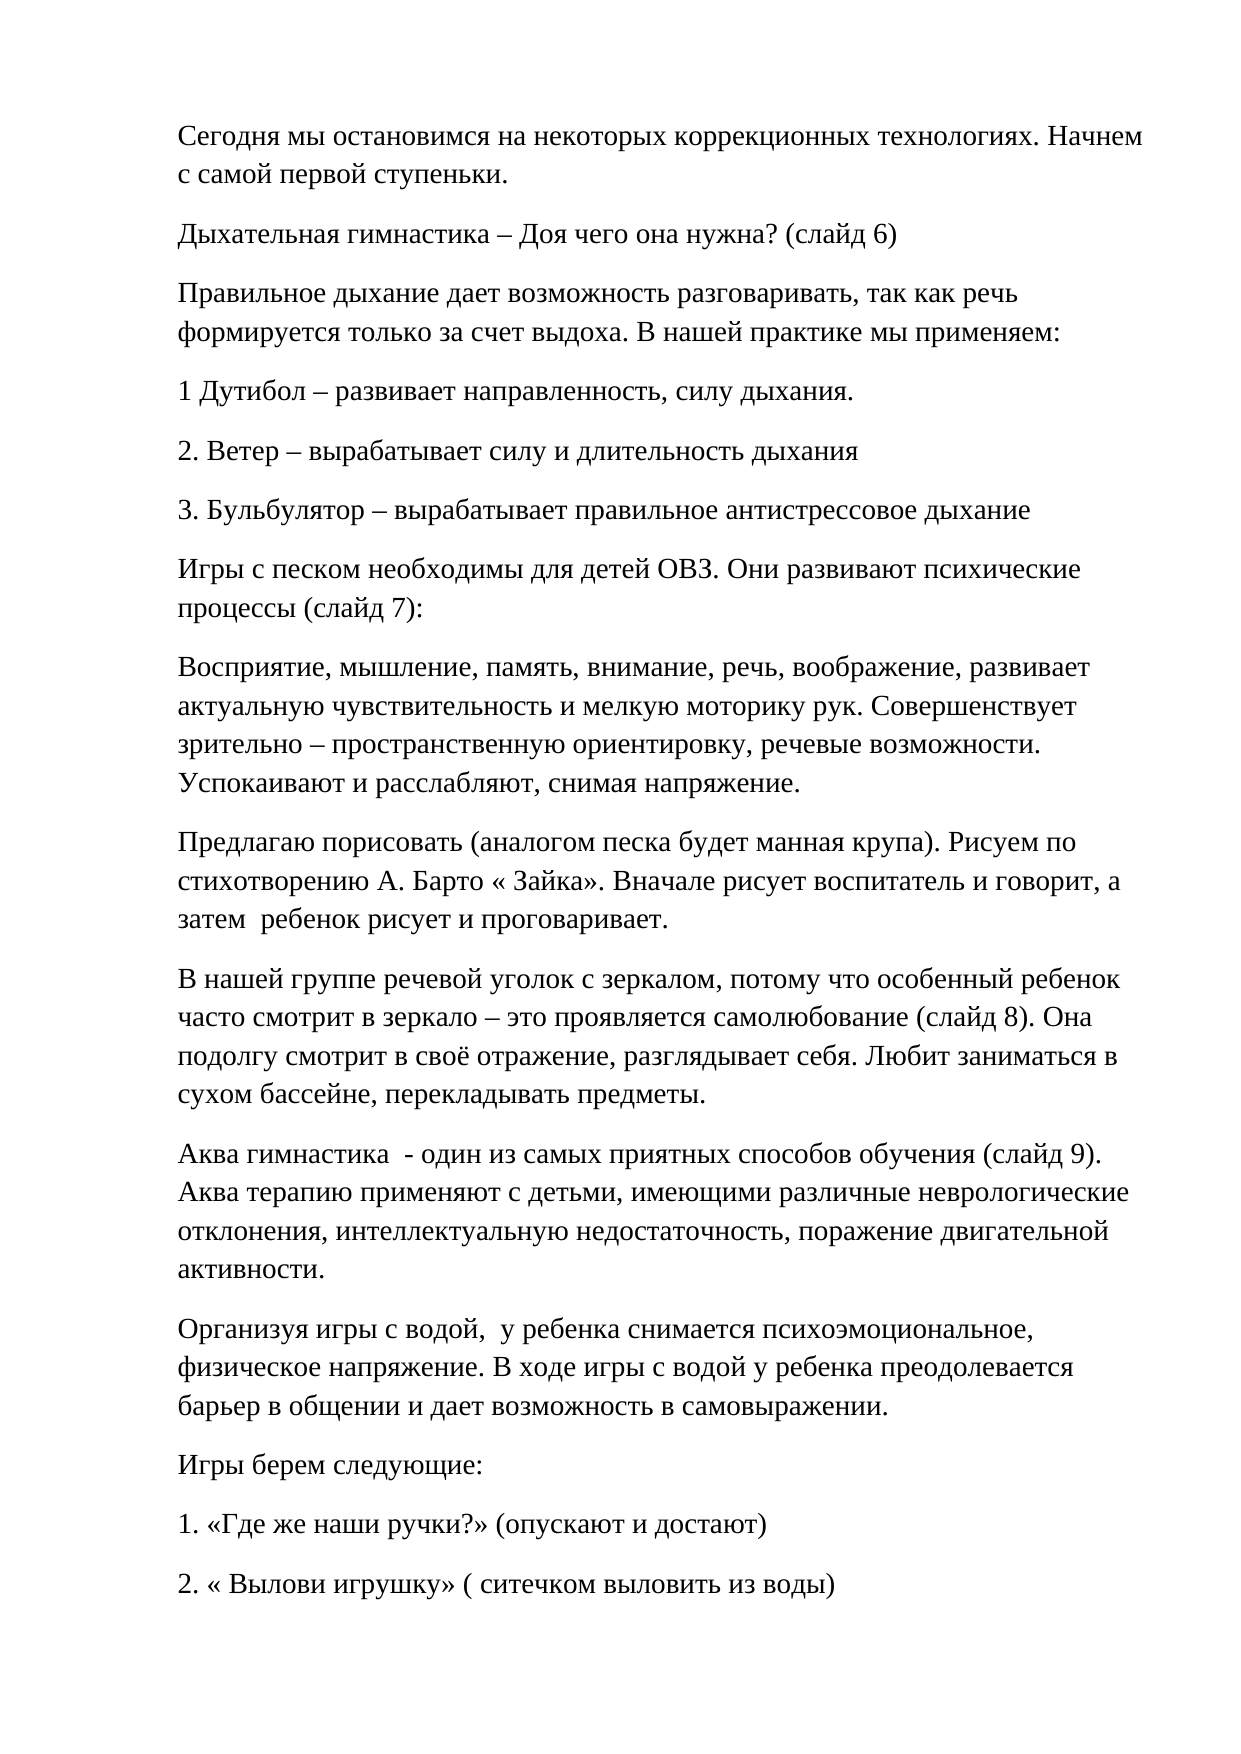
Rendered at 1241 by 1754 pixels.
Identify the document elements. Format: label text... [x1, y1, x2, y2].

text Предлагаю порисовать (аналогом песка будет манная крупа). Рисуем по стихотворению А. Барто « Зайка». Вначале рисует воспитатель и говорит, а затем ребенок рисует и проговаривает. [177, 824, 1152, 935]
text 1 Дутибол – развивает направленность, силу дыхания. [177, 373, 1152, 407]
text Игры с песком необходимы для детей ОВЗ. Они развивают психические процессы (слайд 7): [177, 551, 1152, 623]
text Игры берем следующие: [177, 1447, 1152, 1481]
text 2. Ветер – вырабатывает силу и длительность дыхания [177, 433, 1152, 466]
text Восприятие, мышление, память, внимание, речь, воображение, развивает актуальную чувствительность и мелкую моторику рук. Совершенствует зрительно – пространственную ориентировку, речевые возможности. Успокаивают и расслабляют, снимая напряжение. [177, 649, 1152, 798]
text Сегодня мы остановимся на некоторых коррекционных технологиях. Начнем с самой первой ступеньки. [177, 118, 1152, 190]
text 1. «Где же наши ручки?» (опускают и достают) [177, 1507, 1152, 1540]
text Дыхательная гимнастика – Доя чего она нужна? (слайд 6) [177, 216, 1152, 249]
text 3. Бульбулятор – вырабатывает правильное антистрессовое дыхание [177, 492, 1152, 526]
text В нашей группе речевой уголок с зеркалом, потому что особенный ребенок часто смотрит в зеркало – это проявляется самолюбование (слайд 8). Она подолгу смотрит в своё отражение, разглядывает себя. Любит заниматься в сухом бассейне, перекладывать предметы. [177, 961, 1152, 1110]
text Организуя игры с водой, у ребенка снимается психоэмоциональное, физическое напряжение. В ходе игры с водой у ребенка преодолевается барьер в общении и дает возможность в самовыражении. [177, 1311, 1152, 1421]
text Аква гимнастика - один из самых приятных способов обучения (слайд 9). Аква терапию применяют с детьми, имеющими различные неврологические отклонения, интеллектуальную недостаточность, поражение двигательной активности. [177, 1136, 1152, 1285]
text 2. « Вылови игрушку» ( ситечком выловить из воды) [177, 1566, 1152, 1599]
text Правильное дыхание дает возможность разговаривать, так как речь формируется только за счет выдоха. В нашей практике мы применяем: [177, 275, 1152, 347]
